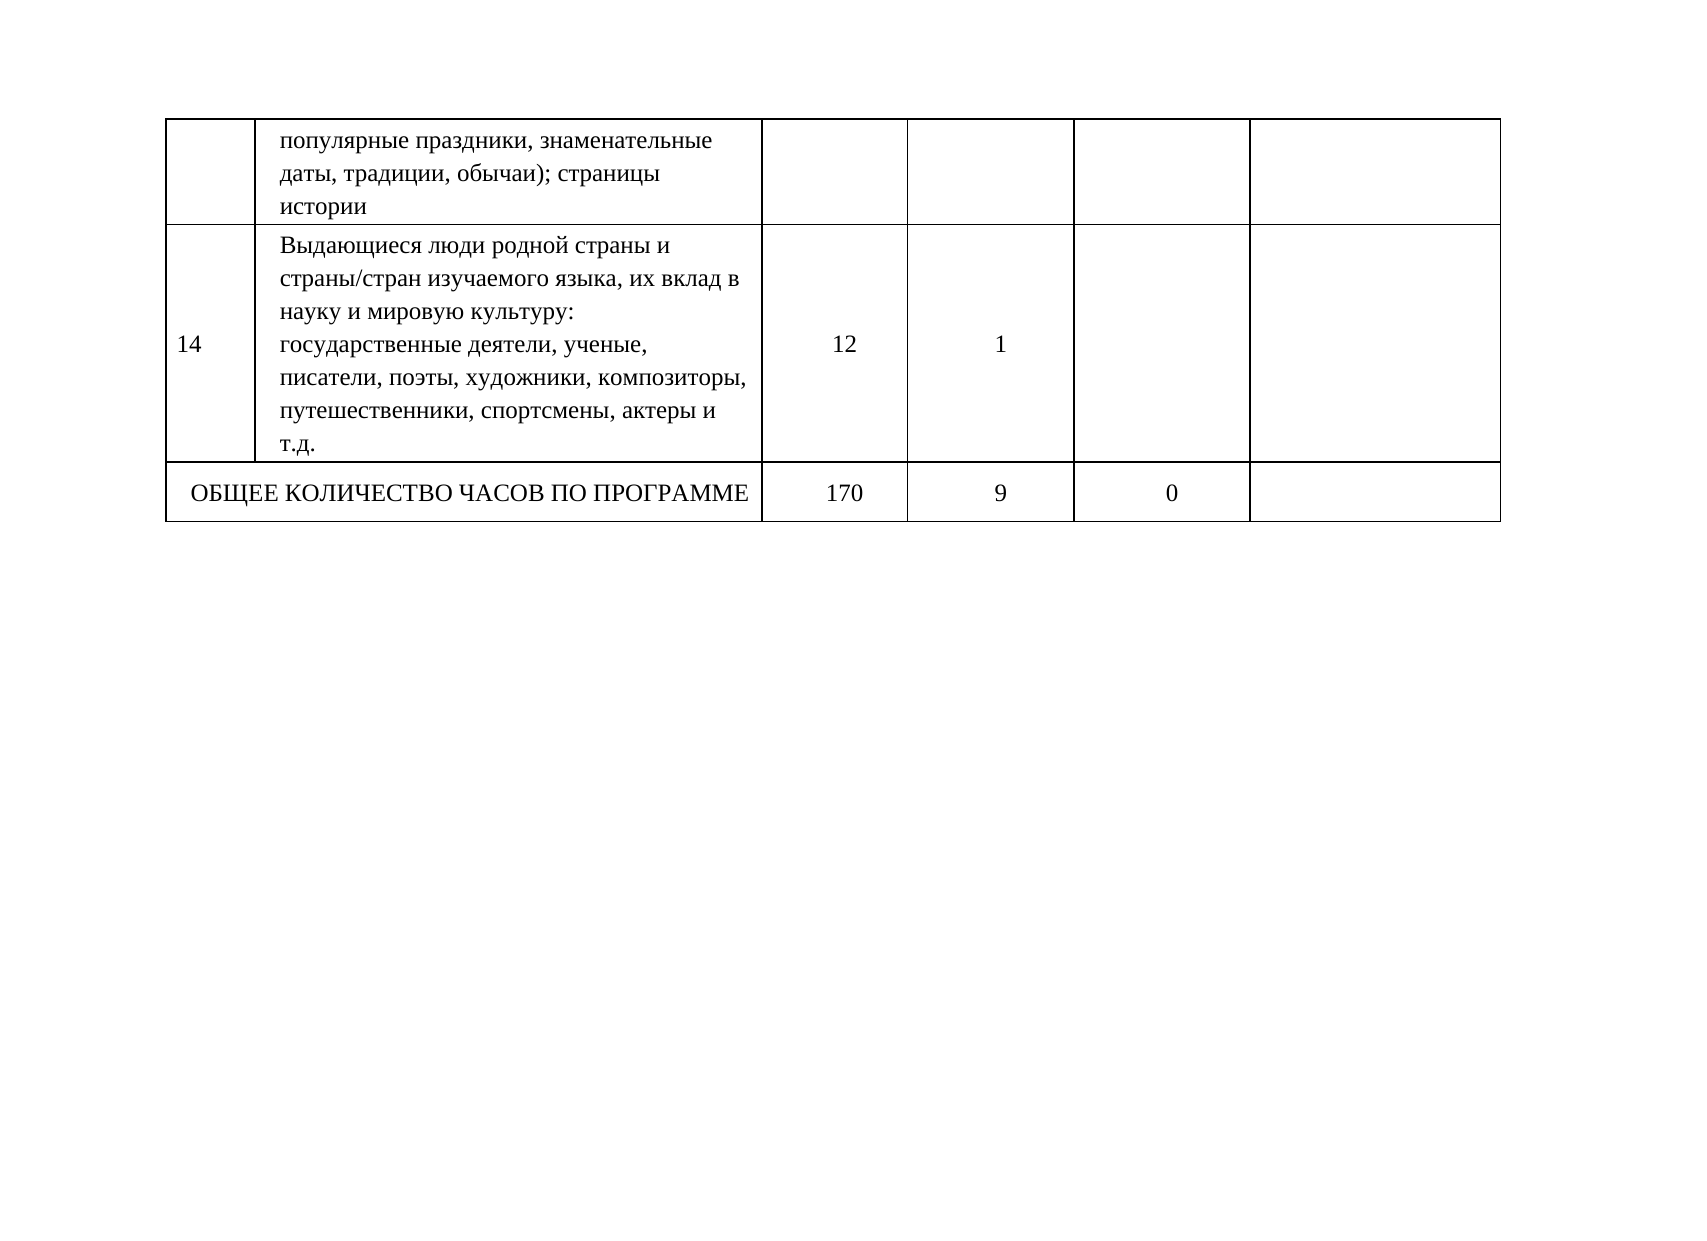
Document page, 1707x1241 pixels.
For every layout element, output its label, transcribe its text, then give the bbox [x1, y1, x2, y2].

table_cell [1251, 225, 1500, 461]
table_cell [1075, 225, 1249, 461]
table_cell 170 [763, 463, 907, 521]
table_cell 14 [167, 225, 254, 461]
table_cell 1 [908, 120, 1073, 223]
table_cell Выдающиеся люди родной страны и страны/стран изучаемого языка, их вклад в науку и мировую культуру: государственные деятели, ученые, писатели, поэты, художники, композиторы, путешественники, спортсмены, актеры и т.д. [256, 225, 761, 461]
table_cell [1251, 120, 1500, 223]
table_cell [1251, 463, 1500, 521]
table_cell 1 [908, 225, 1073, 461]
table_cell 20 [763, 120, 907, 223]
table_cell [1075, 120, 1249, 223]
table_cell 0 [1075, 463, 1249, 521]
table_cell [256, 120, 761, 223]
table_cell 13 [167, 120, 254, 223]
table_cell 9 [908, 463, 1073, 521]
table_cell 12 [763, 225, 907, 461]
table_cell ОБЩЕЕ КОЛИЧЕСТВО ЧАСОВ ПО ПРОГРАММЕ [167, 463, 761, 521]
